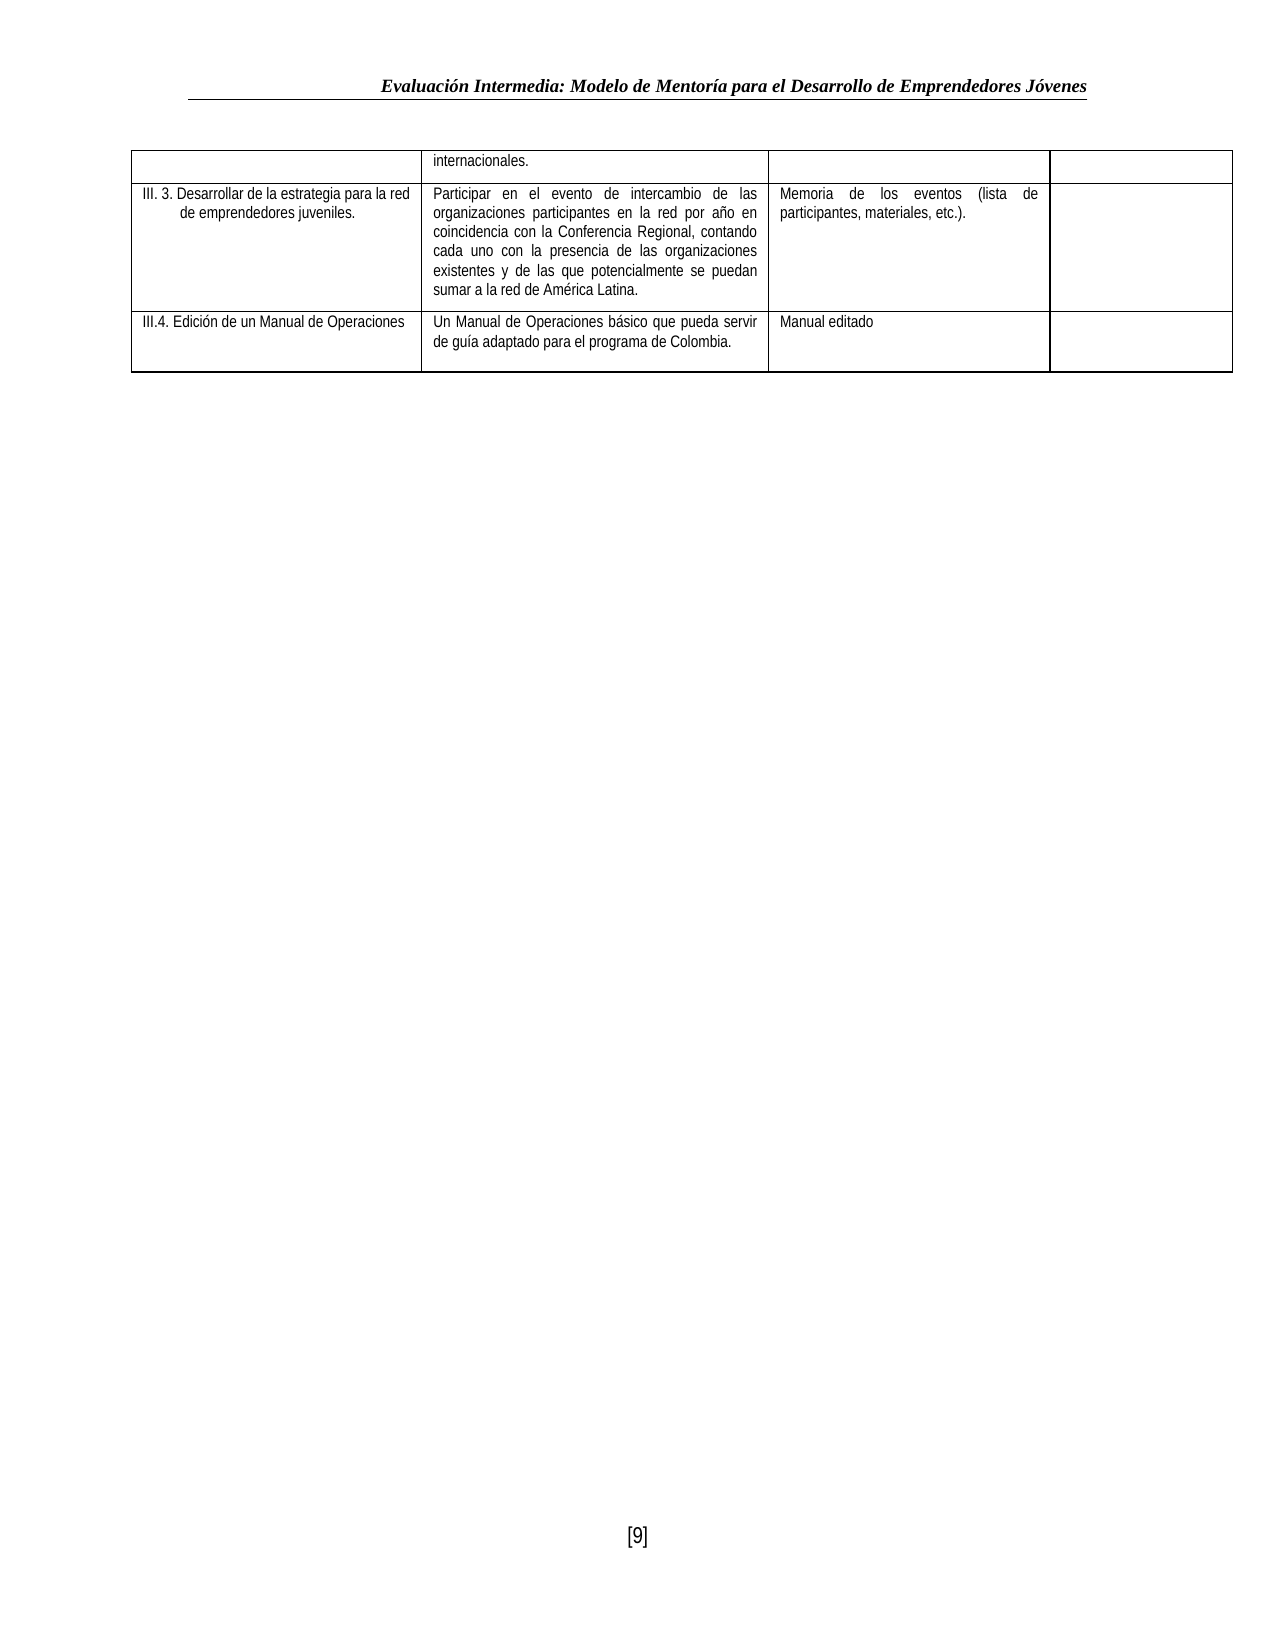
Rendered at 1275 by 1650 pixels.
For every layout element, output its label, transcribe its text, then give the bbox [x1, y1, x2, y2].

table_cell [132, 151, 421, 183]
table_cell [1051, 312, 1232, 371]
table_cell Participar en el evento de intercambio de las organizaciones participantes en la red por año en coincidencia con la Conferencia Regional, contando cada uno con la presencia de las organizaciones existentes y de las que potencialmente se puedan sumar a la red de América Latina. [422, 184, 768, 311]
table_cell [769, 151, 1049, 183]
table_cell Memoria de los eventos (lista de participantes, materiales, etc.). [769, 184, 1049, 311]
table_cell Manual editado [769, 312, 1049, 371]
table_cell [422, 151, 768, 183]
table_cell Un Manual de Operaciones básico que pueda servir de guía adaptado para el programa de Colombia. [422, 312, 768, 371]
table_cell [1051, 151, 1232, 183]
table_cell III.4. Edición de un Manual de Operaciones [132, 312, 421, 371]
table_cell [1051, 184, 1232, 311]
table_cell III. 3. Desarrollar de la estrategia para la red de emprendedores juveniles. [132, 184, 421, 311]
